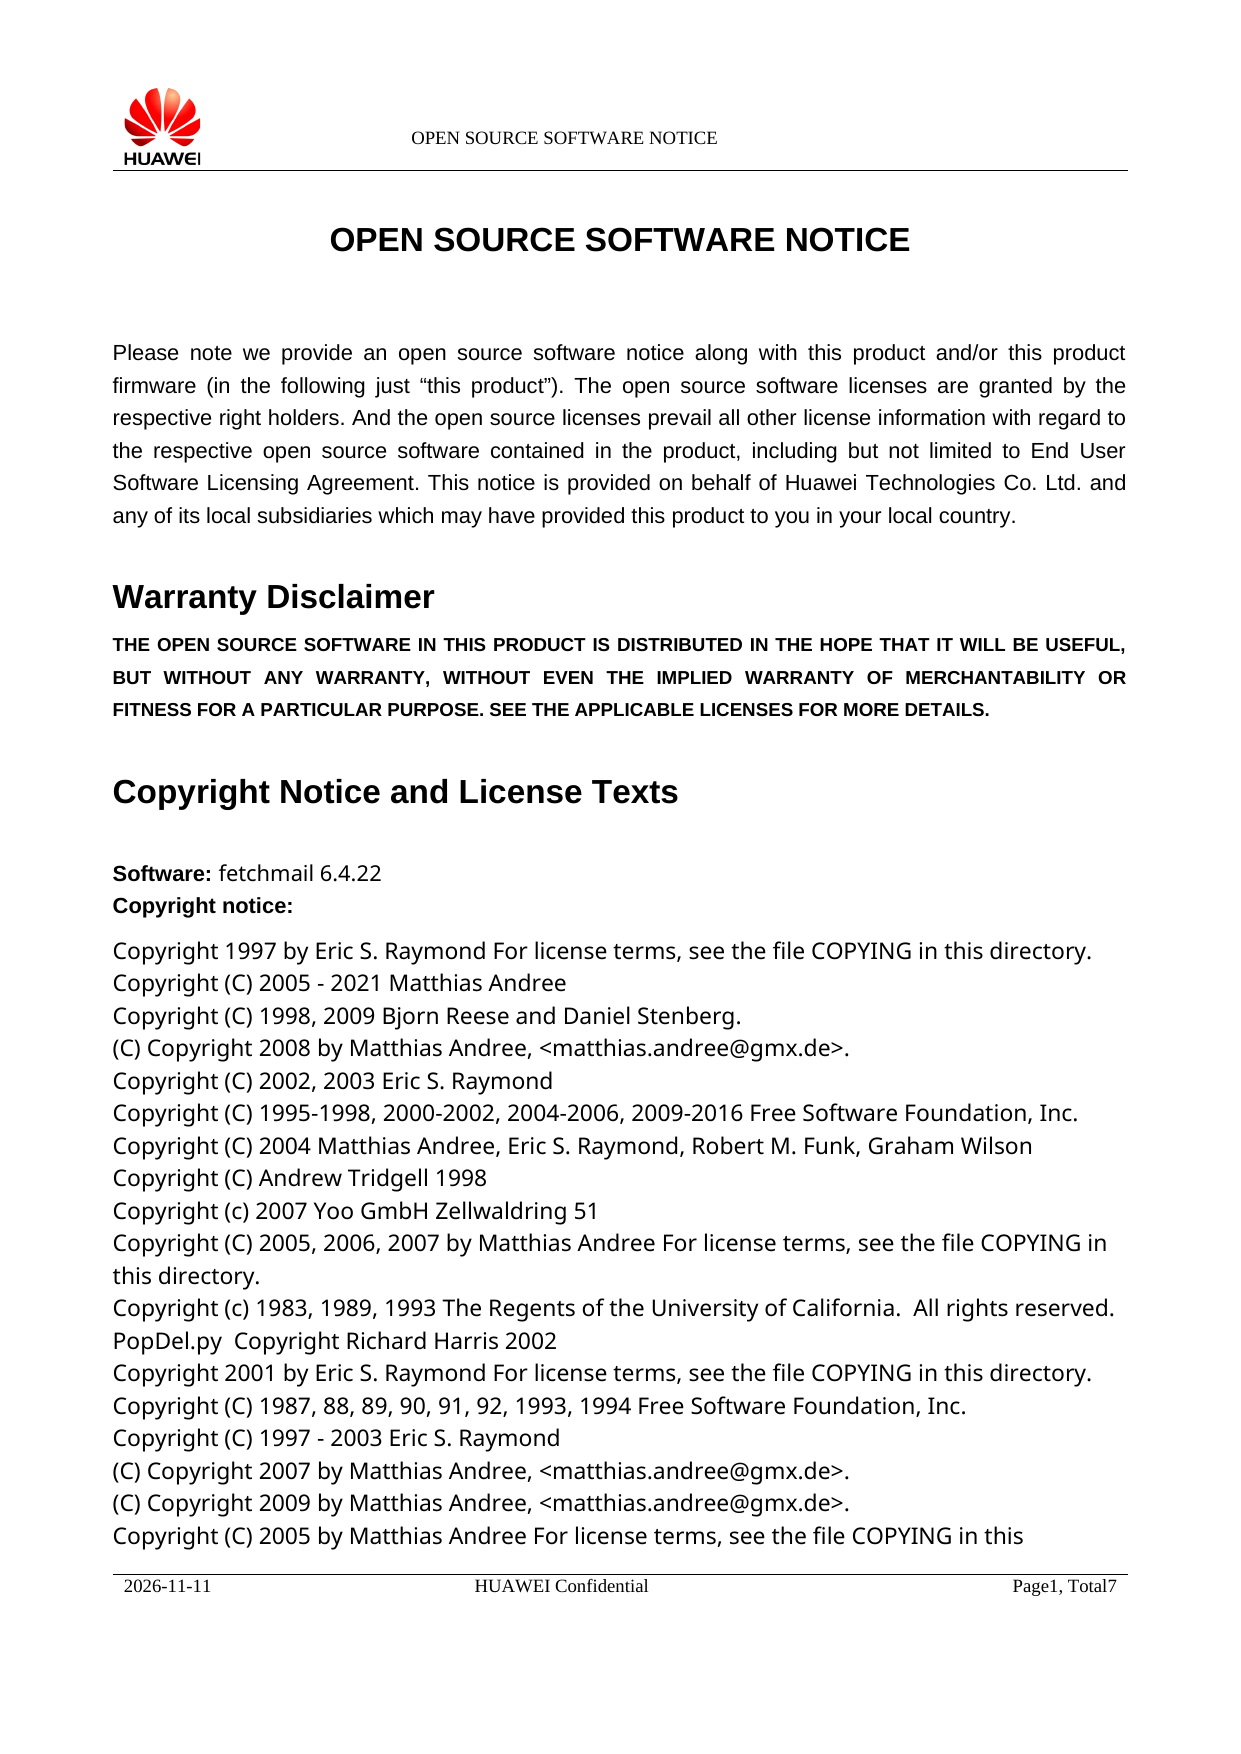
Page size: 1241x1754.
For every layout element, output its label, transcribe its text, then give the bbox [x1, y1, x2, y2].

text OPEN SOURCE SOFTWARE NOTICE [112, 206, 1128, 271]
text Please note we provide an open source software notice along with this product and/or this product firmware (in the following just “this product”). The open source software licenses are granted by the respective right holders. And the open source licenses prevail all other license information with regard to the respective open source software contained in the product, including but not limited to End User Software Licensing Agreement. This notice is provided on behalf of Huawei Technologies Co. Ltd. and any of its local subsidiaries which may have provided this product to you in your local country. [112, 336, 1128, 531]
text Warranty Disclaimer [112, 564, 1128, 629]
text Copyright Notice and License Texts [112, 759, 1128, 824]
picture [124, 88, 201, 165]
title Software: fetchmail 6.4.22 [112, 856, 1128, 889]
text Copyright notice: [112, 889, 1128, 921]
text The open source software in this product is distributed in the hope that it will be useful, but WITHOUT ANY WARRANTY, without even the implied warranty of MERCHANTABILITY or FITNESS FOR A PARTICULAR PURPOSE. See the applicable licenses for more details. [112, 629, 1128, 726]
